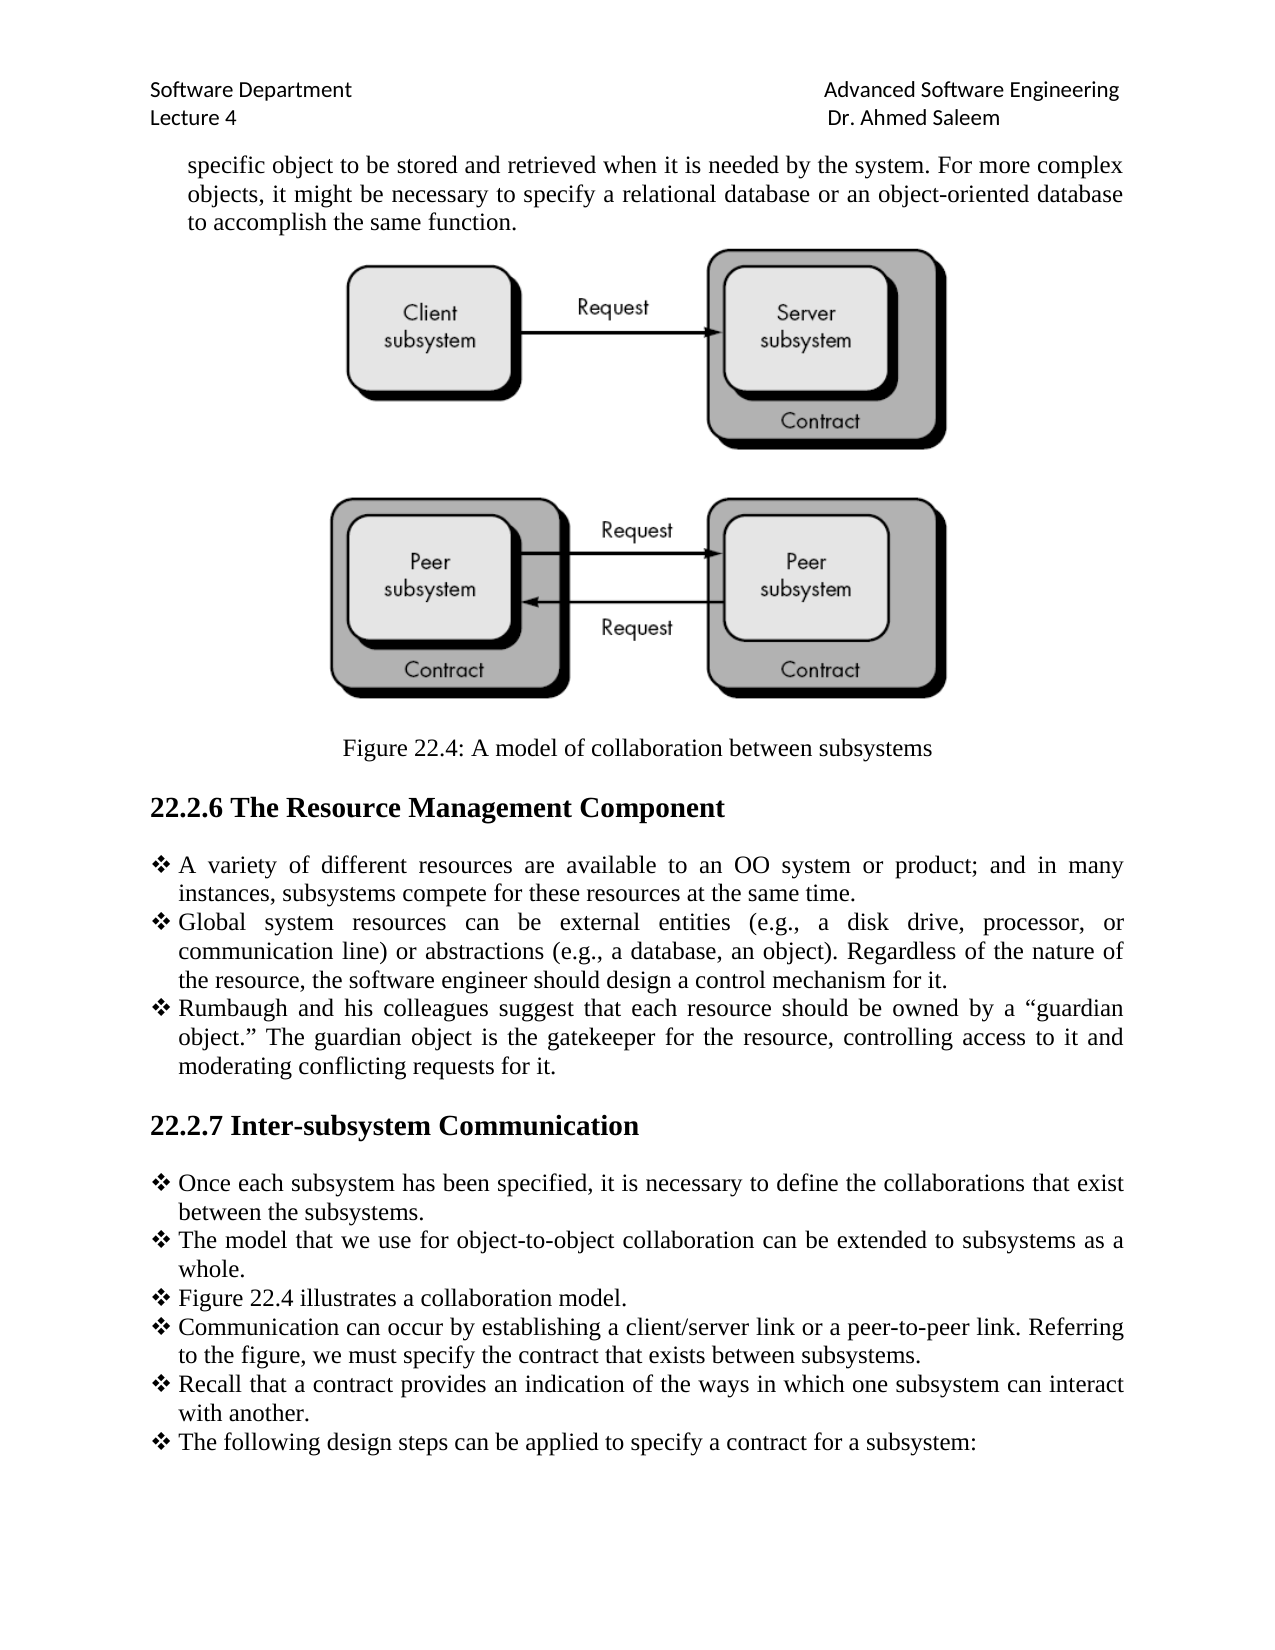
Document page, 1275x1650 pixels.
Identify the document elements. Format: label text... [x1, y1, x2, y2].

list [150, 150, 1125, 236]
list Figure 22.4 illustrates a collaboration model. [150, 1283, 1125, 1312]
list Communication can occur by establishing a client/server link or a peer-to-peer link. Referring to the figure, we must specify the contract that exists between subsystems. [150, 1312, 1125, 1369]
list Once each subsystem has been specified, it is necessary to define the collaborations that exist between the subsystems. [150, 1168, 1125, 1225]
list Rumbaugh and his colleagues suggest that each resource should be owned by a “guardian object.” The guardian object is the gatekeeper for the resource, controlling access to it and moderating conflicting requests for it. [150, 993, 1125, 1080]
list Global system resources can be external entities (e.g., a disk drive, processor, or communication line) or abstractions (e.g., a database, an object). Regardless of the nature of the resource, the software engineer should design a control mechanism for it. [150, 907, 1125, 993]
list A variety of different resources are available to an OO system or product; and in many instances, subsystems compete for these resources at the same time. [150, 850, 1125, 907]
text 22.2.6 The Resource Management Component [150, 790, 1125, 824]
text Figure 22.4: A model of collaboration between subsystems [150, 733, 1125, 762]
list The model that we use for object-to-object collaboration can be extended to subsystems as a whole. [150, 1225, 1125, 1283]
text 22.2.7 Inter-subsystem Communication [150, 1108, 1125, 1142]
list The following design steps can be applied to specify a contract for a subsystem: [150, 1427, 1125, 1455]
list Recall that a contract provides an indication of the ways in which one subsystem can interact with another. [150, 1369, 1125, 1427]
